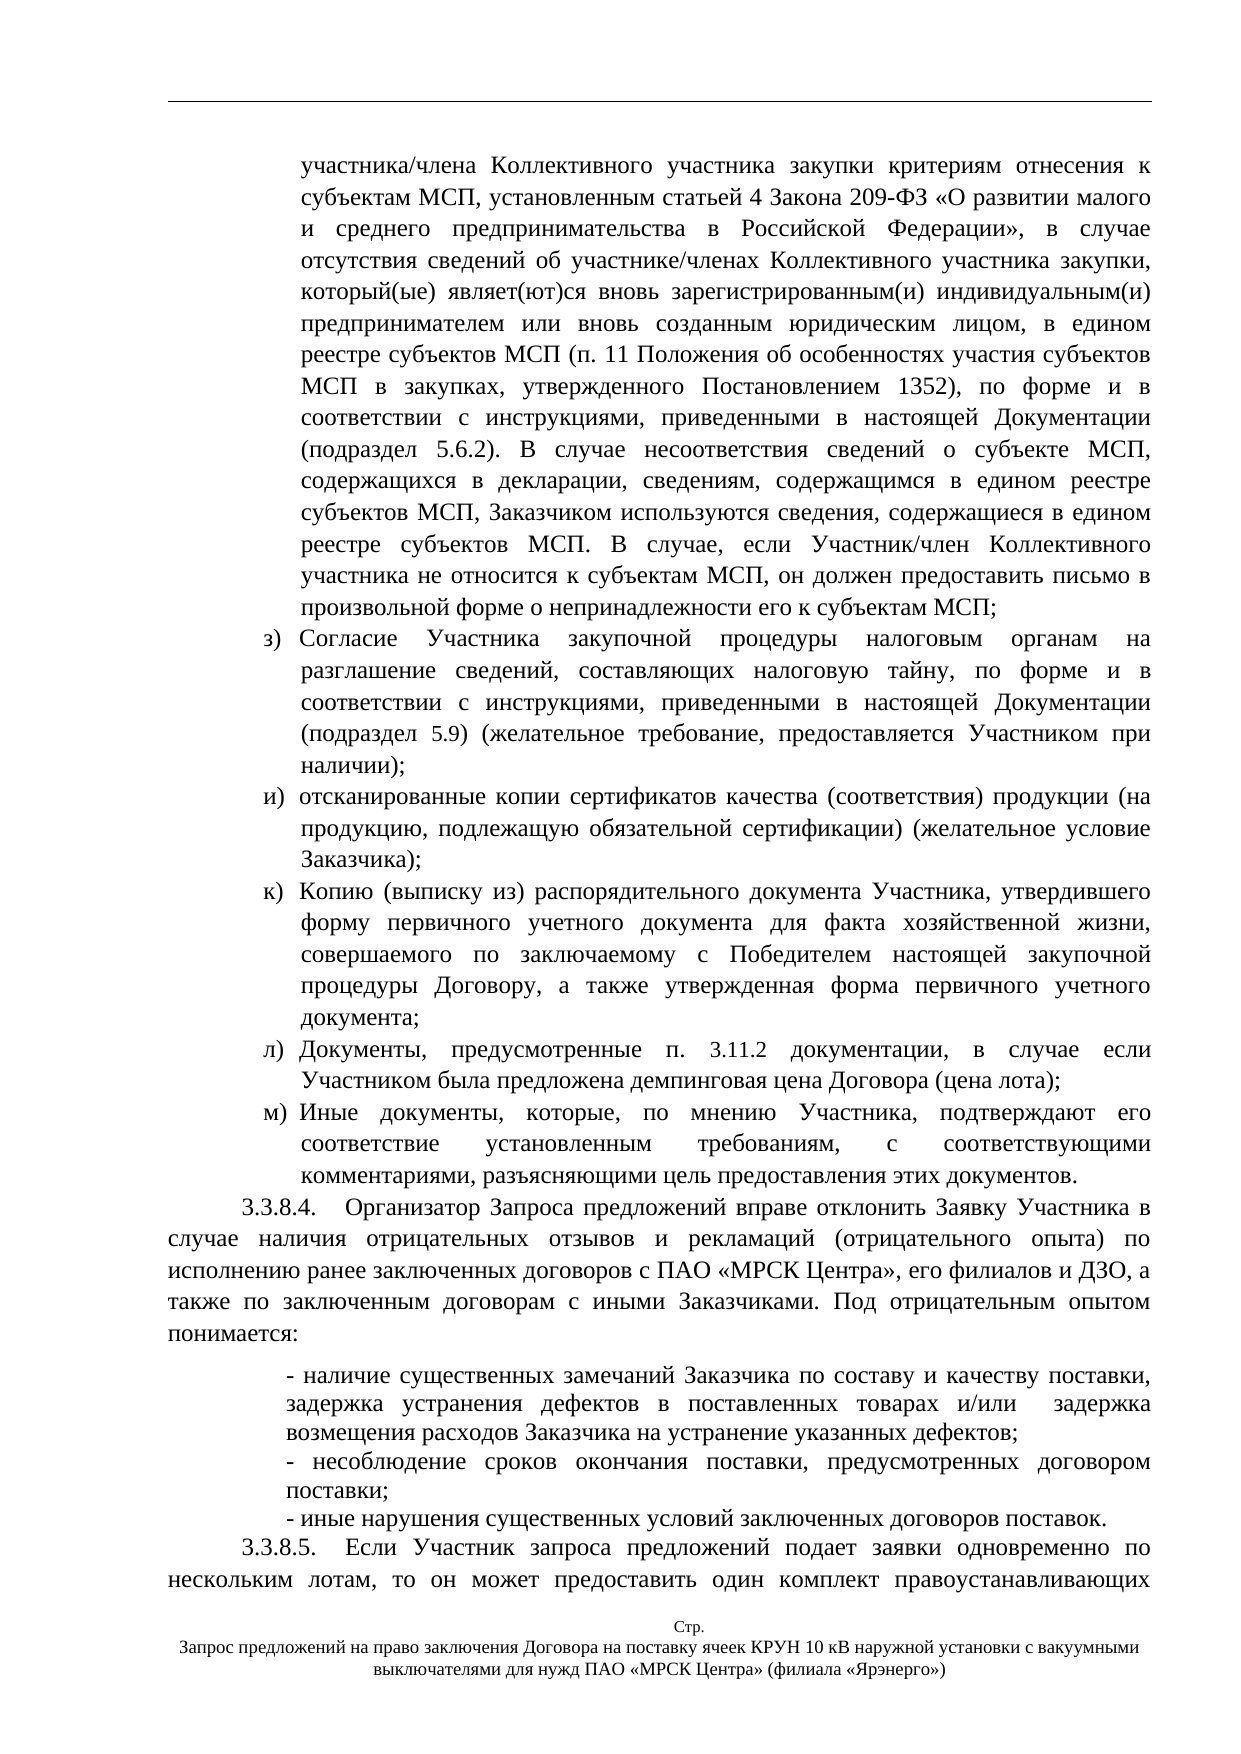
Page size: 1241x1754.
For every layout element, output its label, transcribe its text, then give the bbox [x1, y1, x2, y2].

list Иные документы, которые, по мнению Участника, подтверждают его соответствие установленным требованиям, с соответствующими комментариями, разъясняющими цель предоставления этих документов. [263, 1097, 1152, 1189]
list - иные нарушения существенных условий заключенных договоров поставок. [286, 1503, 1152, 1532]
list Согласие Участника закупочной процедуры налоговым органам на разглашение сведений, составляющих налоговую тайну, по форме и в соответствии с инструкциями, приведенными в настоящей Документации (подраздел 5.9) (желательное требование, предоставляется Участником при наличии); [263, 623, 1152, 778]
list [168, 1532, 1152, 1593]
list Документы, предусмотренные п. 3.11.2 документации, в случае если Участником была предложена демпинговая цена Договора (цена лота); [263, 1034, 1152, 1094]
list - несоблюдение сроков окончания поставки, предусмотренных договором поставки; [286, 1446, 1152, 1503]
list отсканированные копии сертификатов качества (соответствия) продукции (на продукцию, подлежащую обязательной сертификации) (желательное условие Заказчика); [263, 781, 1152, 873]
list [263, 150, 1152, 621]
list - наличие существенных замечаний Заказчика по составу и качеству поставки, задержка устранения дефектов в поставленных товарах и/или задержка возмещения расходов Заказчика на устранение указанных дефектов; [286, 1360, 1152, 1446]
list Организатор Запроса предложений вправе отклонить Заявку Участника в случае наличия отрицательных отзывов и рекламаций (отрицательного опыта) по исполнению ранее заключенных договоров с ПАО «МРСК Центра», его филиалов и ДЗО, а также по заключенным договорам с иными Заказчиками. Под отрицательным опытом понимается: [168, 1192, 1152, 1347]
list Копию (выписку из) распорядительного документа Участника, утвердившего форму первичного учетного документа для факта хозяйственной жизни, совершаемого по заключаемому с Победителем настоящей закупочной процедуры Договору, а также утвержденная форма первичного учетного документа; [263, 876, 1152, 1031]
